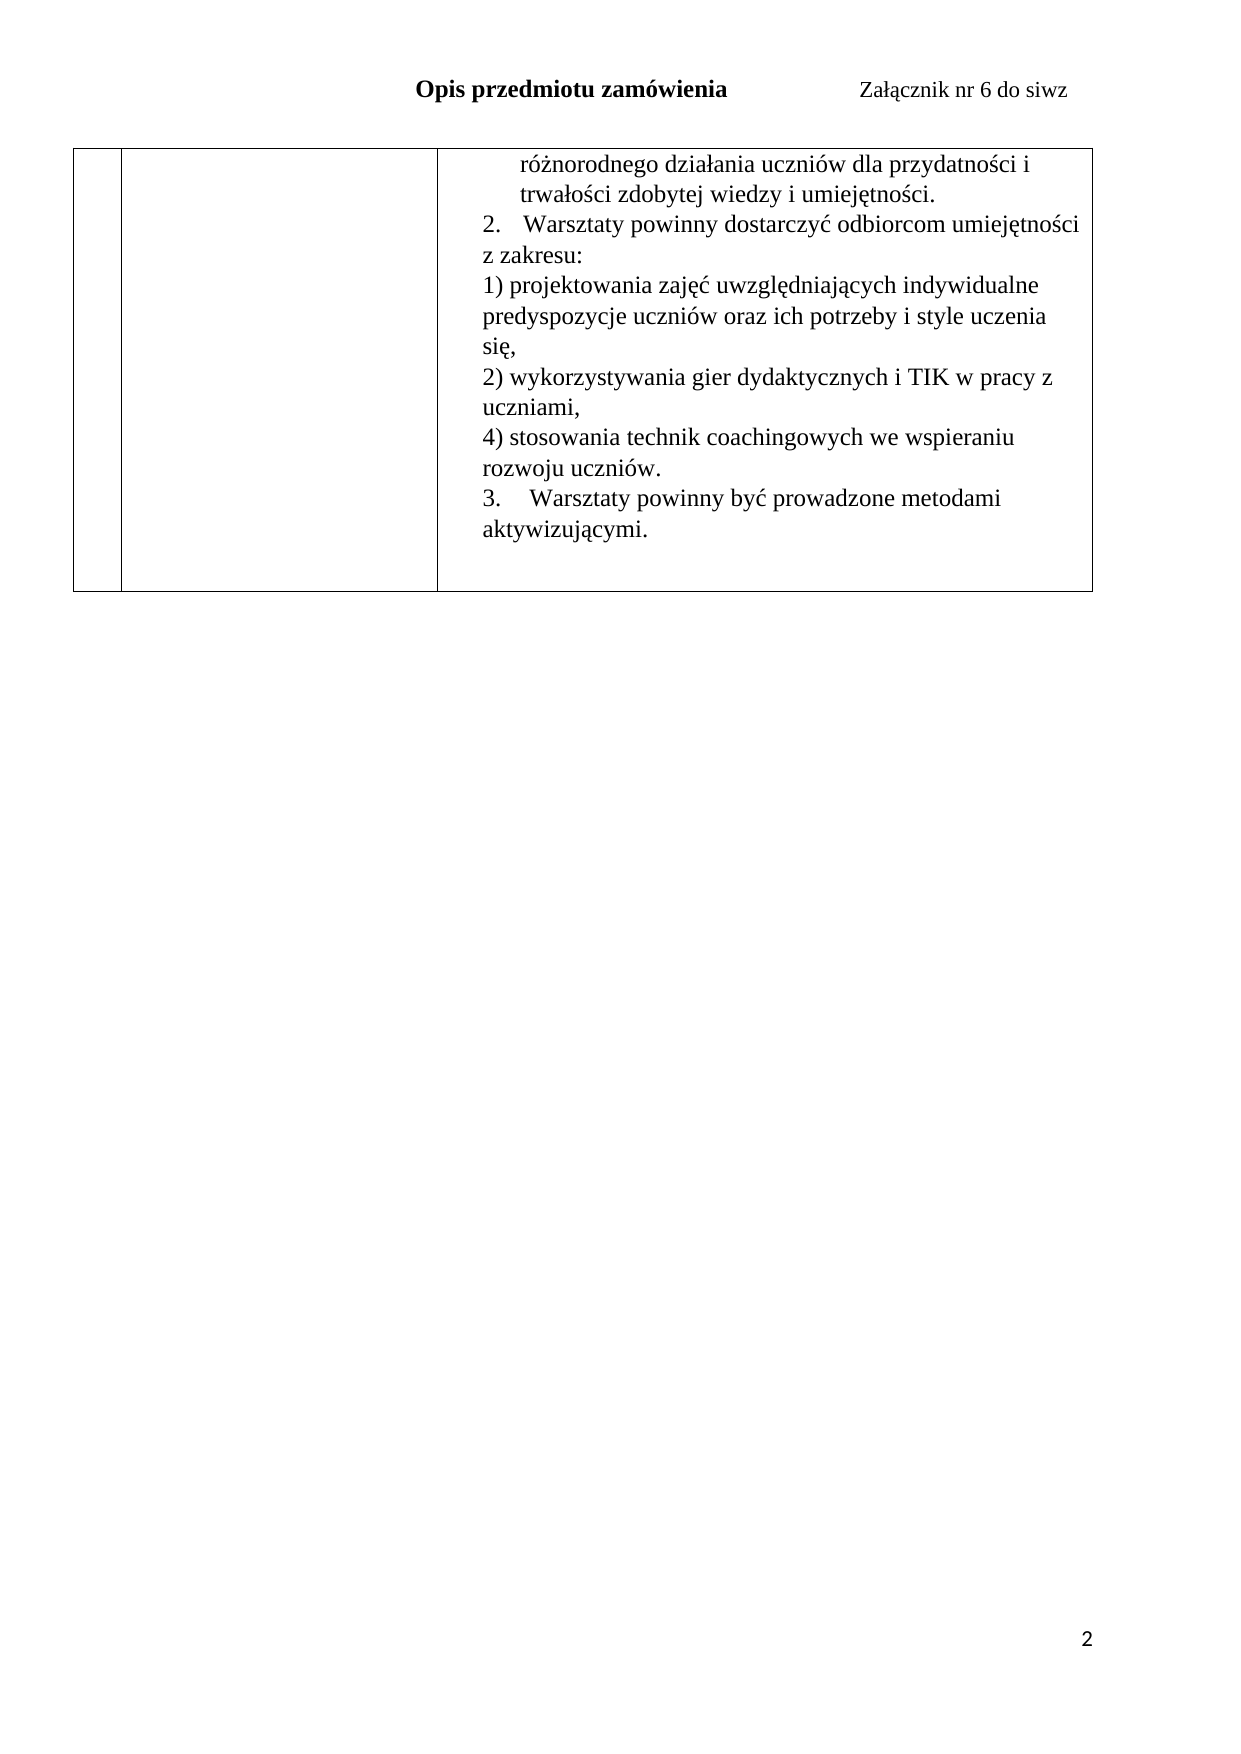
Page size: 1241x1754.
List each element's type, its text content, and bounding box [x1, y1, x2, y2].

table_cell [438, 149, 1092, 591]
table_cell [122, 149, 437, 591]
table_cell 12 [74, 149, 121, 591]
